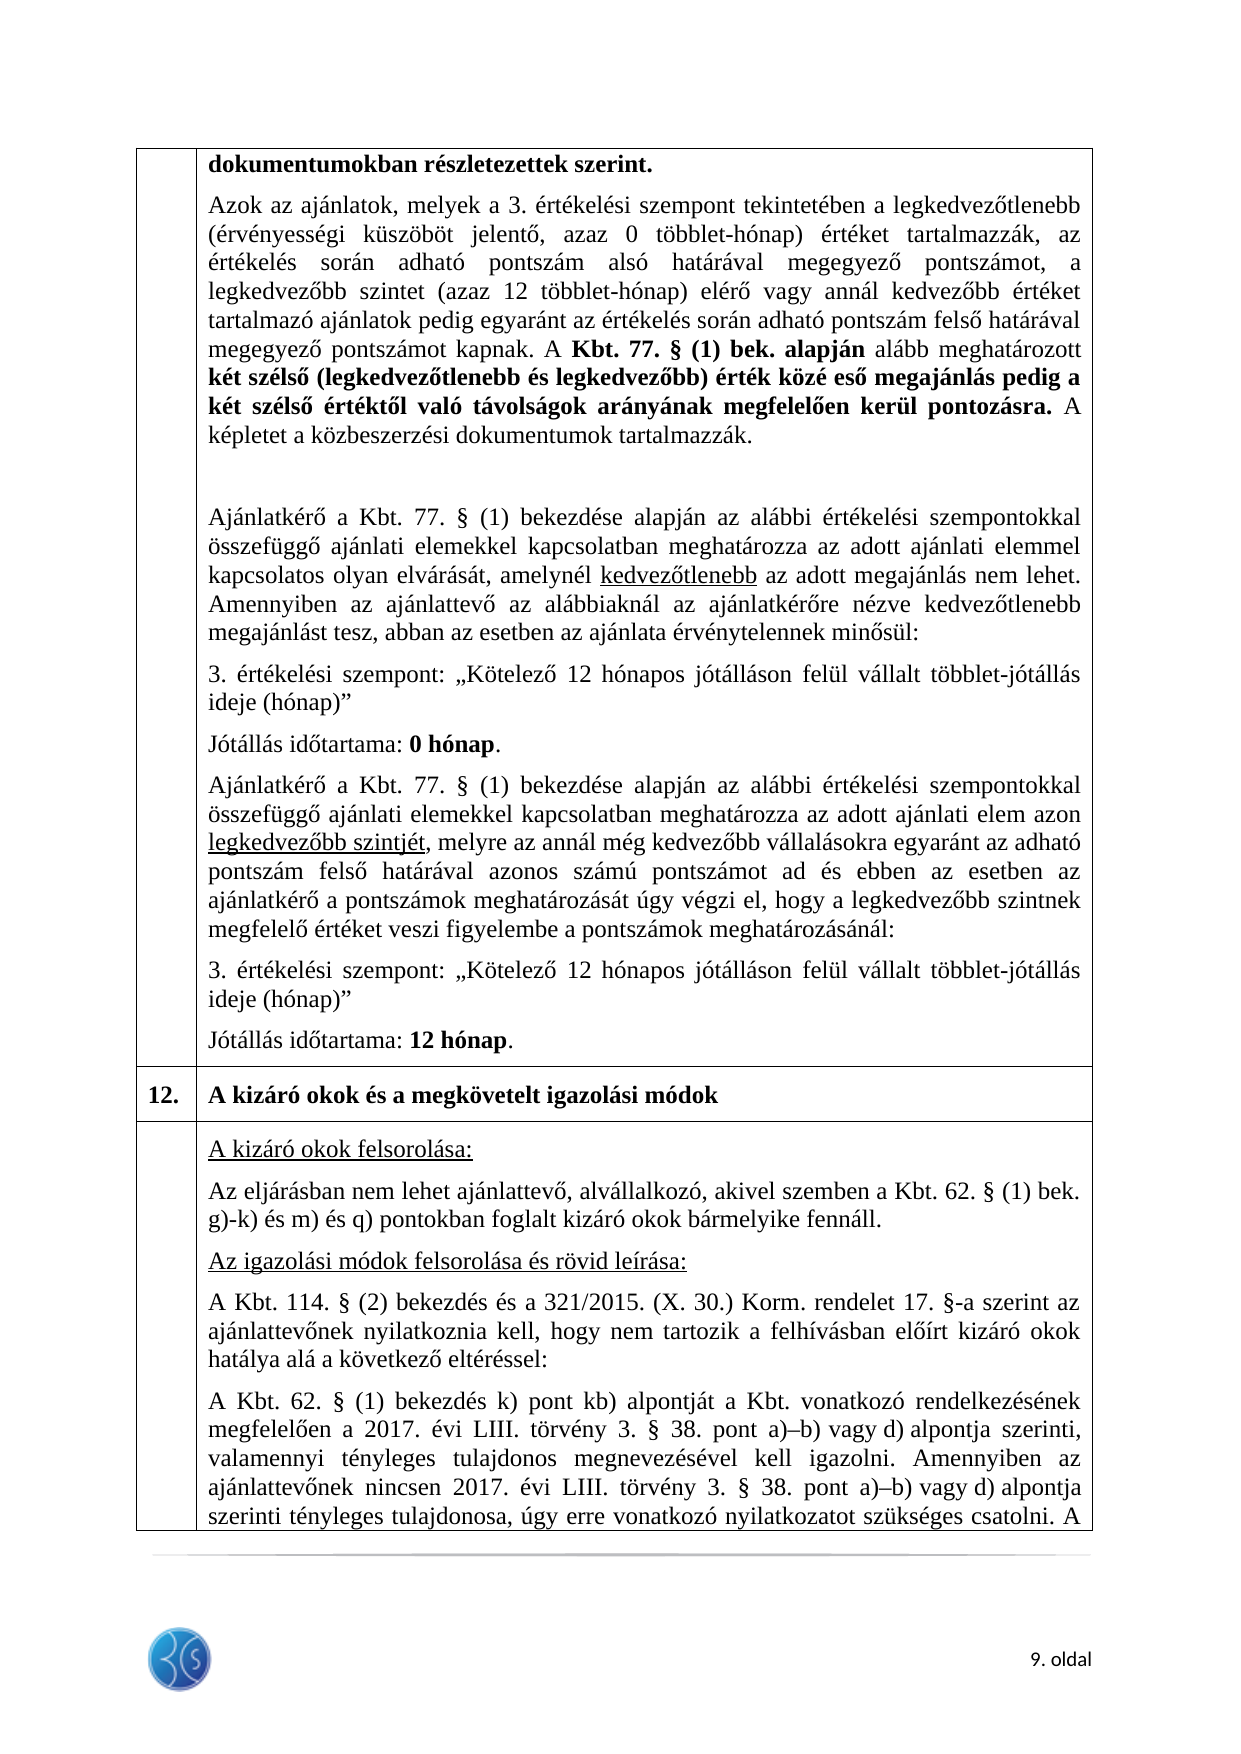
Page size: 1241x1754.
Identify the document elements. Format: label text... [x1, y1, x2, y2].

table_cell [137, 1122, 196, 1529]
table_cell [137, 149, 196, 1066]
picture [147, 1627, 212, 1692]
picture [147, 1548, 1093, 1561]
table_cell A kizáró okok és a megkövetelt igazolási módok [197, 1067, 1092, 1121]
table_cell [137, 1067, 196, 1121]
